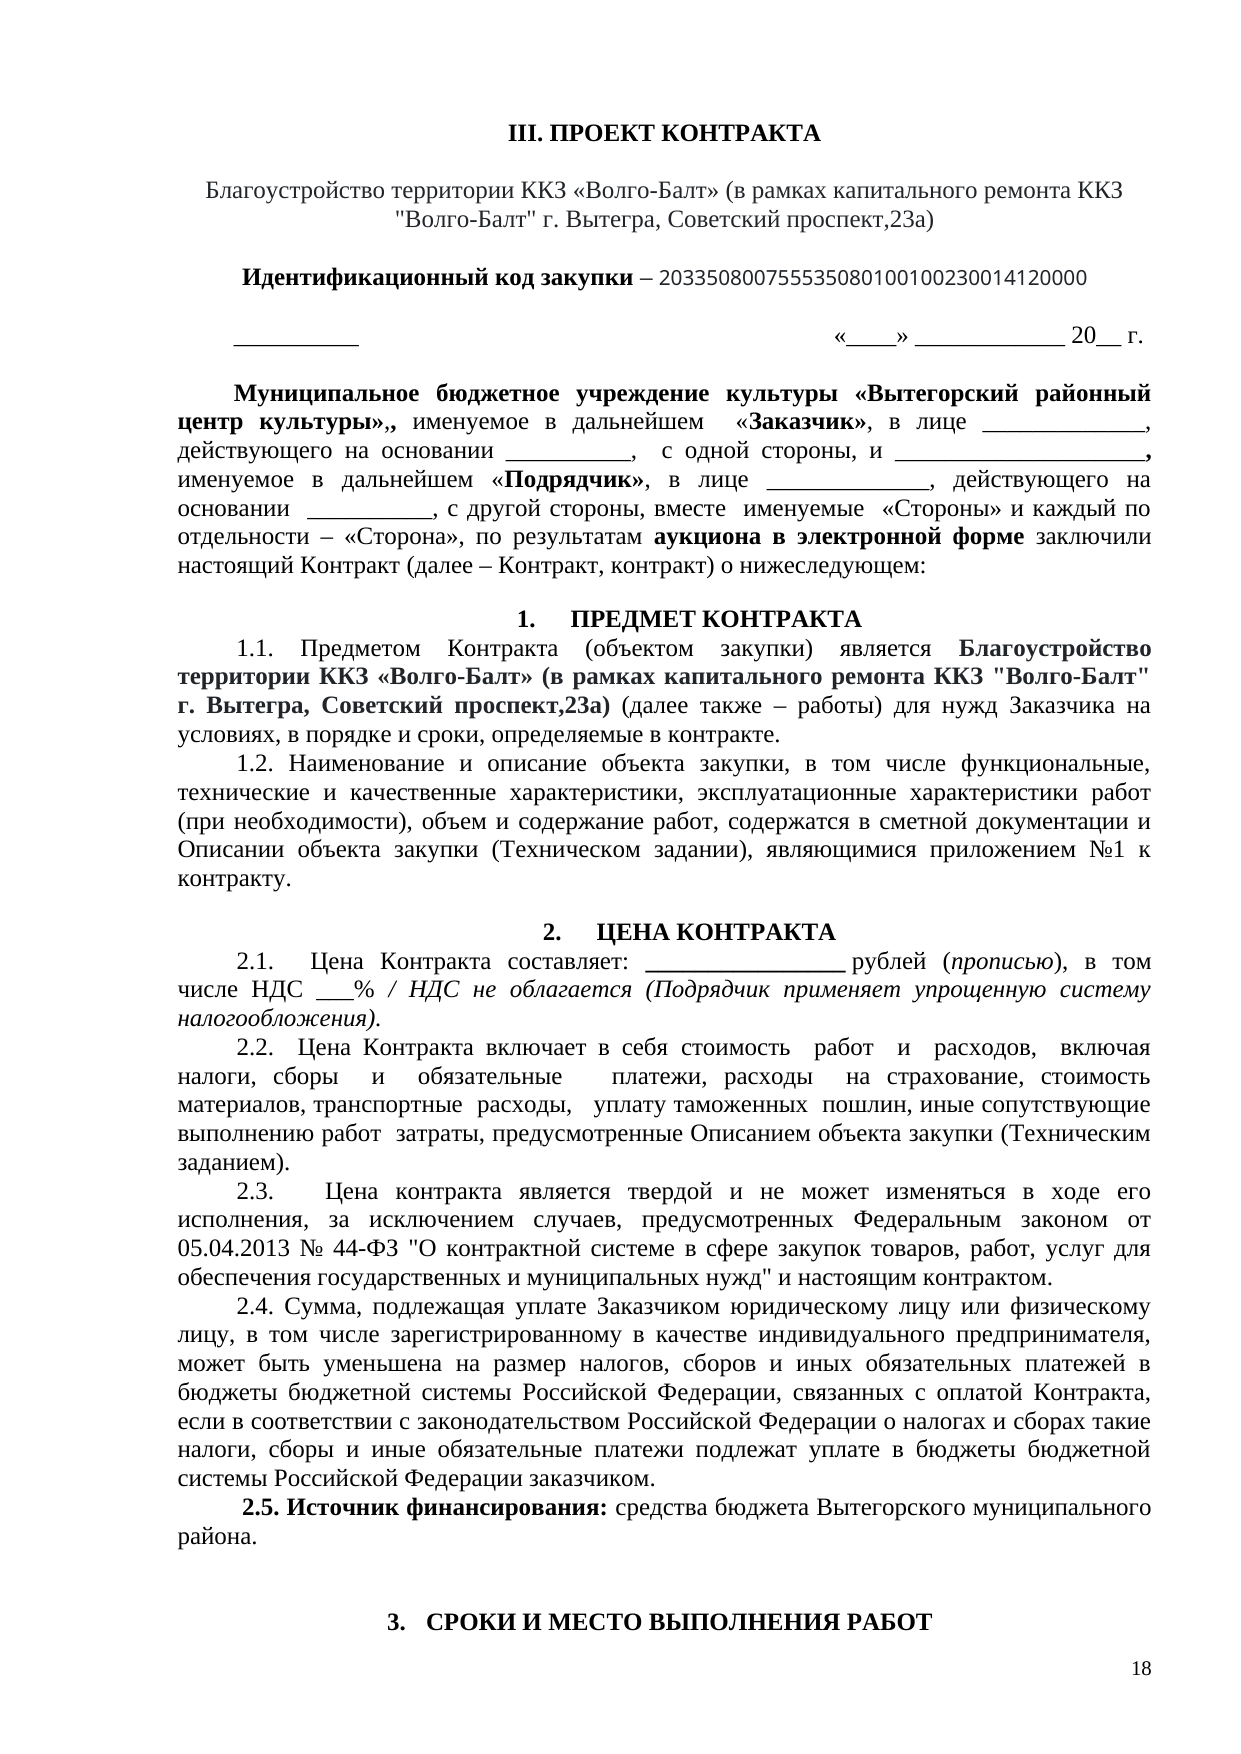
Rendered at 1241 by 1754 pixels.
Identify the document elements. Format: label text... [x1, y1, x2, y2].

text 2.5. Источник финансирования: средства бюджета Вытегорского муниципального района. [177, 1492, 1152, 1549]
text 1.2. Наименование и описание объекта закупки, в том числе функциональные, технические и качественные характеристики, эксплуатационные характеристики работ (при необходимости), объем и содержание работ, содержатся в сметной документации и Описании объекта закупки (Техническом задании), являющимися приложением №1 к контракту. [177, 748, 1152, 892]
text __________ «____» ____________ 20__ г. [177, 320, 1152, 349]
text Муниципальное бюджетное учреждение культуры «Вытегорский районный центр культуры»,, именуемое в дальнейшем «Заказчик», в лице _____________, действующего на основании __________, с одной стороны, и ____________________, именуемое в дальнейшем «Подрядчик», в лице _____________, действующего на основании __________, с другой стороны, вместе именуемые «Стороны» и каждый по отдельности – «Сторона», по результатам аукциона в электронной форме заключили настоящий Контракт (далее – Контракт, контракт) о нижеследующем: [177, 378, 1152, 579]
text СРОКИ И МЕСТО ВЫПОЛНЕНИЯ РАБОТ [177, 1607, 1152, 1636]
text 2.3. Цена контракта является твердой и не может изменяться в ходе его исполнения, за исключением случаев, предусмотренных Федеральным законом от 05.04.2013 № 44-ФЗ "О контрактной системе в сфере закупок товаров, работ, услуг для обеспечения государственных и муниципальных нужд" и настоящим контрактом. [177, 1176, 1152, 1291]
list 1.1. Предметом Контракта (объектом закупки) является Благоустройство территории ККЗ «Волго-Балт» (в рамках капитального ремонта ККЗ "Волго-Балт" г. Вытегра, Советский проспект,23а) (далее также – работы) для нужд Заказчика на условиях, в порядке и сроки, определяемые в контракте. [177, 633, 1152, 748]
list ПРЕДМЕТ КОНТРАКТА [177, 604, 1152, 633]
text Благоустройство территории ККЗ «Волго-Балт» (в рамках капитального ремонта ККЗ "Волго-Балт" г. Вытегра, Советский проспект,23а) [177, 176, 1152, 233]
text III. ПРОЕКТ КОНТРАКТА [177, 118, 1152, 147]
list Цена Контракта составляет: ________________ рублей (прописью), в том числе НДС ___% / НДС не облагается (Подрядчик применяет упрощенную систему налогообложения). [177, 946, 1152, 1032]
text 2.4. Сумма, подлежащая уплате Заказчиком юридическому лицу или физическому лицу, в том числе зарегистрированному в качестве индивидуального предпринимателя, может быть уменьшена на размер налогов, сборов и иных обязательных платежей в бюджеты бюджетной системы Российской Федерации, связанных с оплатой Контракта, если в соответствии с законодательством Российской Федерации о налогах и сборах такие налоги, сборы и иные обязательные платежи подлежат уплате в бюджеты бюджетной системы Российской Федерации заказчиком. [177, 1291, 1152, 1492]
list ЦЕНА КОНТРАКТА [177, 917, 1152, 946]
text Идентификационный код закупки – 203350800755535080100100230014120000 [177, 262, 1152, 291]
text 2.2. Цена Контракта включает в себя стоимость работ и расходов, включая налоги, сборы и обязательные платежи, расходы на страхование, стоимость материалов, транспортные расходы, уплату таможенных пошлин, иные сопутствующие выполнению работ затраты, предусмотренные Описанием объекта закупки (Техническим заданием). [177, 1032, 1152, 1176]
